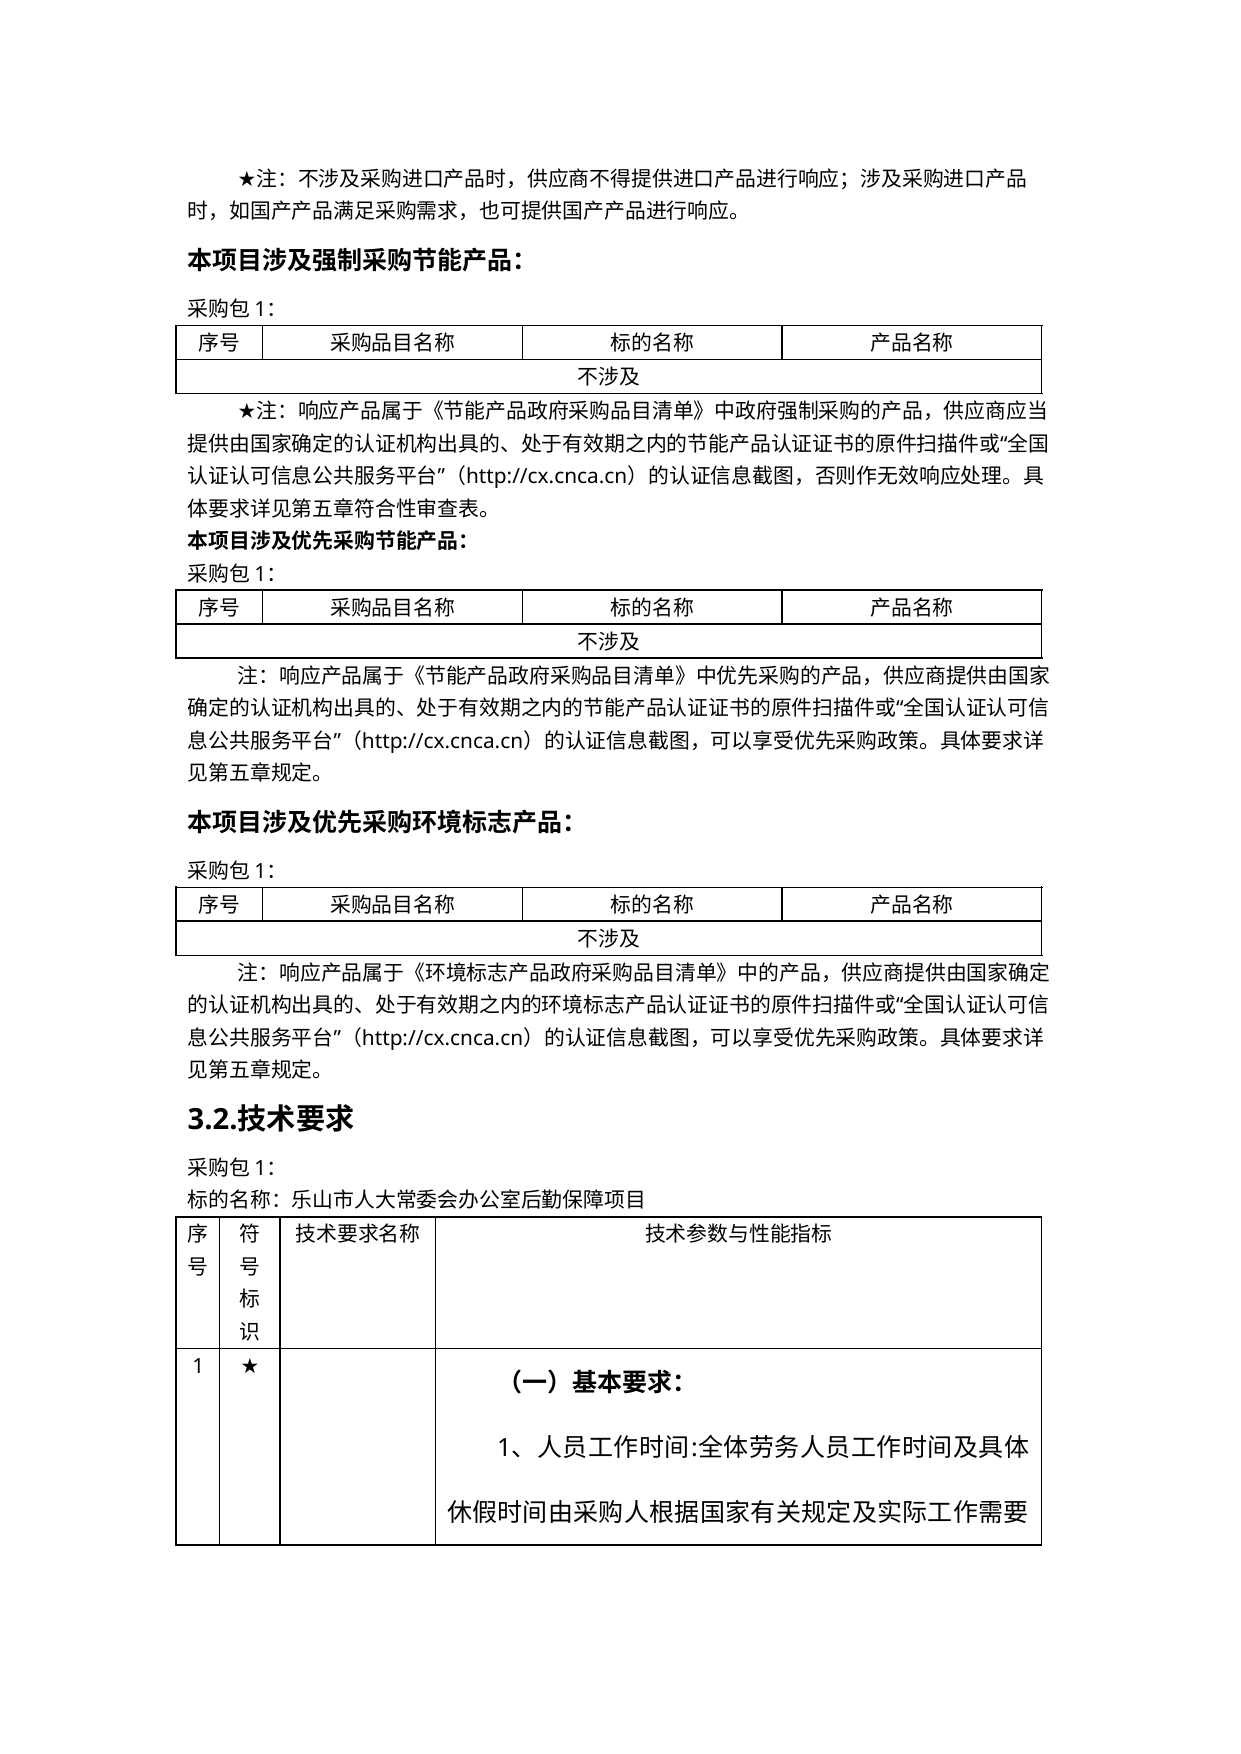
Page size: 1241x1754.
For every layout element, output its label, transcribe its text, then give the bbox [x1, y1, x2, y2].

text 采购包1： [187, 292, 1053, 324]
table_cell 不涉及 [177, 625, 1041, 657]
table_header 采购品目名称 [263, 591, 522, 623]
table_header 序号 [177, 591, 262, 623]
table_header 产品名称 [783, 326, 1041, 358]
text 采购包1： [187, 854, 1053, 886]
table_header 符号标识 [220, 1218, 279, 1348]
text 采购包1： [187, 1151, 1053, 1183]
text 注：响应产品属于《环境标志产品政府采购品目清单》中的产品，供应商提供由国家确定的认证机构出具的、处于有效期之内的环境标志产品认证证书的原件扫描件或“全国认证认可信息公共服务平台”（http://cx.cnca.cn）的认证信息截图，可以享受优先采购政策。具体要求详见第五章规定。 [187, 956, 1053, 1086]
table_header 产品名称 [783, 888, 1041, 920]
table_header 标的名称 [523, 591, 781, 623]
table_header 标的名称 [523, 888, 781, 920]
table_header 产品名称 [783, 591, 1041, 623]
table_cell 1 [177, 1349, 219, 1544]
text 注：响应产品属于《节能产品政府采购品目清单》中优先采购的产品，供应商提供由国家确定的认证机构出具的、处于有效期之内的节能产品认证证书的原件扫描件或“全国认证认可信息公共服务平台”（http://cx.cnca.cn）的认证信息截图，可以享受优先采购政策。具体要求详见第五章规定。 [187, 659, 1053, 789]
table_cell ★ [220, 1349, 279, 1544]
text 本项目涉及强制采购节能产品： [187, 227, 1053, 292]
table_cell [281, 1349, 435, 1544]
table_header 序号 [177, 888, 262, 920]
text ★注：不涉及采购进口产品时，供应商不得提供进口产品进行响应；涉及采购进口产品时，如国产产品满足采购需求，也可提供国产产品进行响应。 [187, 162, 1053, 227]
table_header 采购品目名称 [263, 888, 522, 920]
table_header 技术参数与性能指标 [436, 1218, 1041, 1348]
text 本项目涉及优先采购节能产品： [187, 524, 1053, 557]
table_cell 不涉及 [177, 922, 1041, 954]
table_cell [436, 1349, 1041, 1544]
table_header 序号 [177, 1218, 219, 1348]
table_header 技术要求名称 [281, 1218, 435, 1348]
text 标的名称：乐山市人大常委会办公室后勤保障项目 [187, 1183, 1053, 1216]
table_header 标的名称 [523, 326, 781, 358]
text 本项目涉及优先采购环境标志产品： [187, 789, 1053, 854]
text 采购包1： [187, 557, 1053, 589]
text ★注：响应产品属于《节能产品政府采购品目清单》中政府强制采购的产品，供应商应当提供由国家确定的认证机构出具的、处于有效期之内的节能产品认证证书的原件扫描件或“全国认证认可信息公共服务平台”（http://cx.cnca.cn）的认证信息截图，否则作无效响应处理。具体要求详见第五章符合性审查表。 [187, 394, 1053, 524]
table_header 序号 [177, 326, 262, 358]
table_cell 不涉及 [177, 360, 1041, 393]
text 3.2.技术要求 [187, 1086, 1053, 1151]
table_header 采购品目名称 [263, 326, 522, 358]
